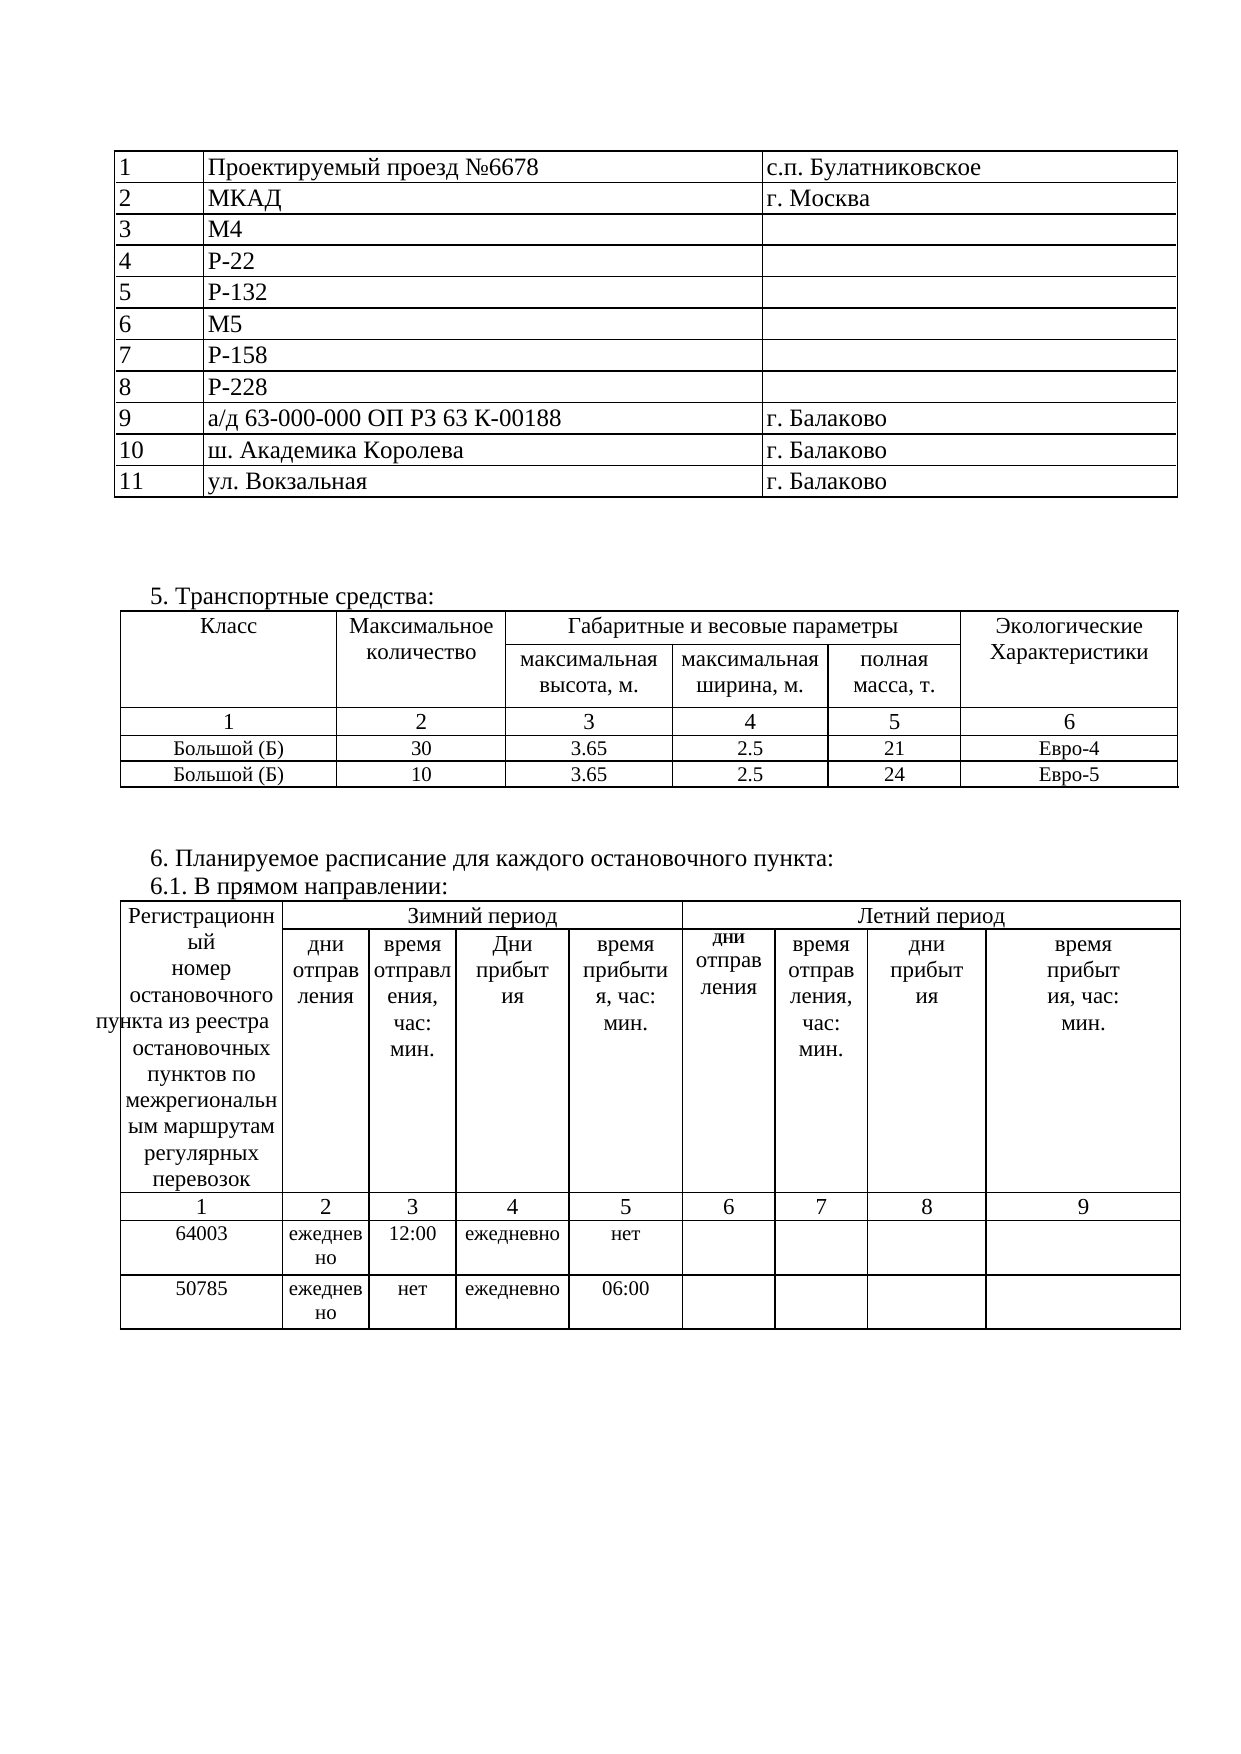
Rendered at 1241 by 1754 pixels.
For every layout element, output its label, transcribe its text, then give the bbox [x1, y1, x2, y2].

table_cell [683, 1221, 774, 1274]
table_header Экологические Характеристики [961, 612, 1177, 707]
table_cell [763, 370, 1177, 402]
table_cell Евро-4 [961, 736, 1177, 760]
table_cell г. Балаково [763, 433, 1177, 464]
table_cell 7 [115, 340, 203, 370]
table_cell г. Москва [763, 181, 1177, 213]
table_cell [763, 213, 1177, 244]
table_cell 50785 [121, 1276, 282, 1328]
table_cell 2.5 [673, 762, 827, 786]
table_cell ежедневно [283, 1276, 368, 1328]
table_cell 2 [115, 183, 203, 213]
table_cell 7 [776, 1193, 867, 1219]
table_cell полная масса, т. [829, 645, 960, 707]
table_cell максимальная высота, м. [506, 645, 672, 707]
table_cell ежедневно [457, 1221, 568, 1274]
table_cell 4 [115, 245, 203, 276]
table_cell [763, 244, 1177, 276]
table_cell 2.5 [673, 736, 827, 760]
table_cell дни отправ ления [283, 930, 368, 1192]
table_cell 3.65 [506, 762, 672, 786]
table_cell [763, 339, 1177, 370]
table_cell 4 [673, 708, 827, 735]
table_cell [776, 1221, 867, 1274]
table_cell с.п. Булатниковское [763, 152, 1177, 181]
table_cell 30 [337, 736, 505, 760]
table_cell [776, 1276, 867, 1328]
table_header Габаритные и весовые параметры [506, 612, 960, 643]
table_cell 10 [115, 434, 203, 464]
table_cell [868, 1276, 985, 1328]
table_cell 1 [121, 1193, 282, 1219]
table_cell [683, 1276, 774, 1328]
table_cell 6 [115, 308, 203, 339]
table_cell 8 [115, 371, 203, 402]
table_cell ежедневно [457, 1276, 568, 1328]
table_cell 3.65 [506, 736, 672, 760]
table_cell Р-158 [204, 340, 762, 370]
table_cell Проектируемый проезд №6678 [204, 152, 762, 181]
table_cell [987, 1221, 1180, 1274]
table_cell дни прибыт ия [868, 930, 985, 1192]
table_cell 3 [506, 708, 672, 735]
table_cell ежедневно [283, 1221, 368, 1274]
table_cell время прибыт ия, час: мин. [987, 930, 1180, 1192]
table_cell ш. Академика Королева [204, 435, 762, 464]
table_cell Дни прибыт ия [457, 930, 568, 1192]
table_cell [763, 307, 1177, 339]
table_cell 1 [121, 708, 336, 735]
table_cell 1 [115, 152, 203, 181]
table_cell время отправ ления, час: мин. [776, 930, 867, 1192]
table_cell Р-22 [204, 246, 762, 276]
table_cell 5 [829, 708, 960, 735]
table_cell 4 [457, 1193, 568, 1219]
table_cell [868, 1221, 985, 1274]
table_cell нет [370, 1276, 455, 1328]
table_cell 3 [370, 1193, 455, 1219]
table_cell 24 [829, 762, 960, 786]
table_header Летний период [683, 902, 1180, 928]
table_cell [987, 1276, 1180, 1328]
table_cell 8 [868, 1193, 985, 1219]
table_cell 3 [115, 214, 203, 244]
text 6. Планируемое расписание для каждого остановочного пункта: [150, 843, 1090, 871]
table_cell время отправл ения, час: мин. [370, 930, 455, 1192]
table_cell 6 [961, 708, 1177, 735]
table_cell а/д 63-000-000 ОП РЗ 63 К-00188 [204, 403, 762, 433]
table_cell М4 [204, 215, 762, 244]
table_cell максимальная ширина, м. [673, 645, 827, 707]
table_cell Р-132 [204, 277, 762, 307]
table_cell 2 [283, 1193, 368, 1219]
text 5. Транспортные средства: [150, 581, 1090, 610]
table_cell 10 [337, 762, 505, 786]
table_cell Р-228 [204, 372, 762, 402]
table_cell М5 [204, 309, 762, 339]
table_cell 5 [115, 277, 203, 307]
table_cell г. Балаково [763, 402, 1177, 433]
table_header Регистрационный номер остановочного пункта из реестра остановочных пунктов по межрегиональным маршрутам регулярных перевозок [121, 902, 282, 1192]
table_cell 12:00 [370, 1221, 455, 1274]
table_cell ул. Вокзальная [204, 466, 762, 496]
table_cell 06:00 [570, 1276, 682, 1328]
table_cell Большой (Б) [121, 762, 336, 786]
table_cell время прибыти я, час: мин. [570, 930, 682, 1192]
table_cell Евро-5 [961, 762, 1177, 786]
table_cell 9 [115, 403, 203, 433]
table_cell 9 [987, 1193, 1180, 1219]
table_cell 11 [115, 466, 203, 496]
table_cell Большой (Б) [121, 736, 336, 760]
table_header Класс [121, 612, 336, 707]
table_cell г. Балаково [763, 465, 1177, 496]
table_cell МКАД [204, 183, 762, 213]
table_header Максимальное количество [337, 612, 505, 707]
table_cell [763, 276, 1177, 307]
table_header Зимний период [283, 902, 682, 928]
table_cell 64003 [121, 1221, 282, 1274]
table_cell 2 [337, 708, 505, 735]
table_cell 5 [570, 1193, 682, 1219]
table_cell ДНИ отправ ления [683, 930, 774, 1192]
table_cell нет [570, 1221, 682, 1274]
table_cell 21 [829, 736, 960, 760]
table_cell 6 [683, 1193, 774, 1219]
text 6.1. В прямом направлении: [150, 871, 1090, 900]
